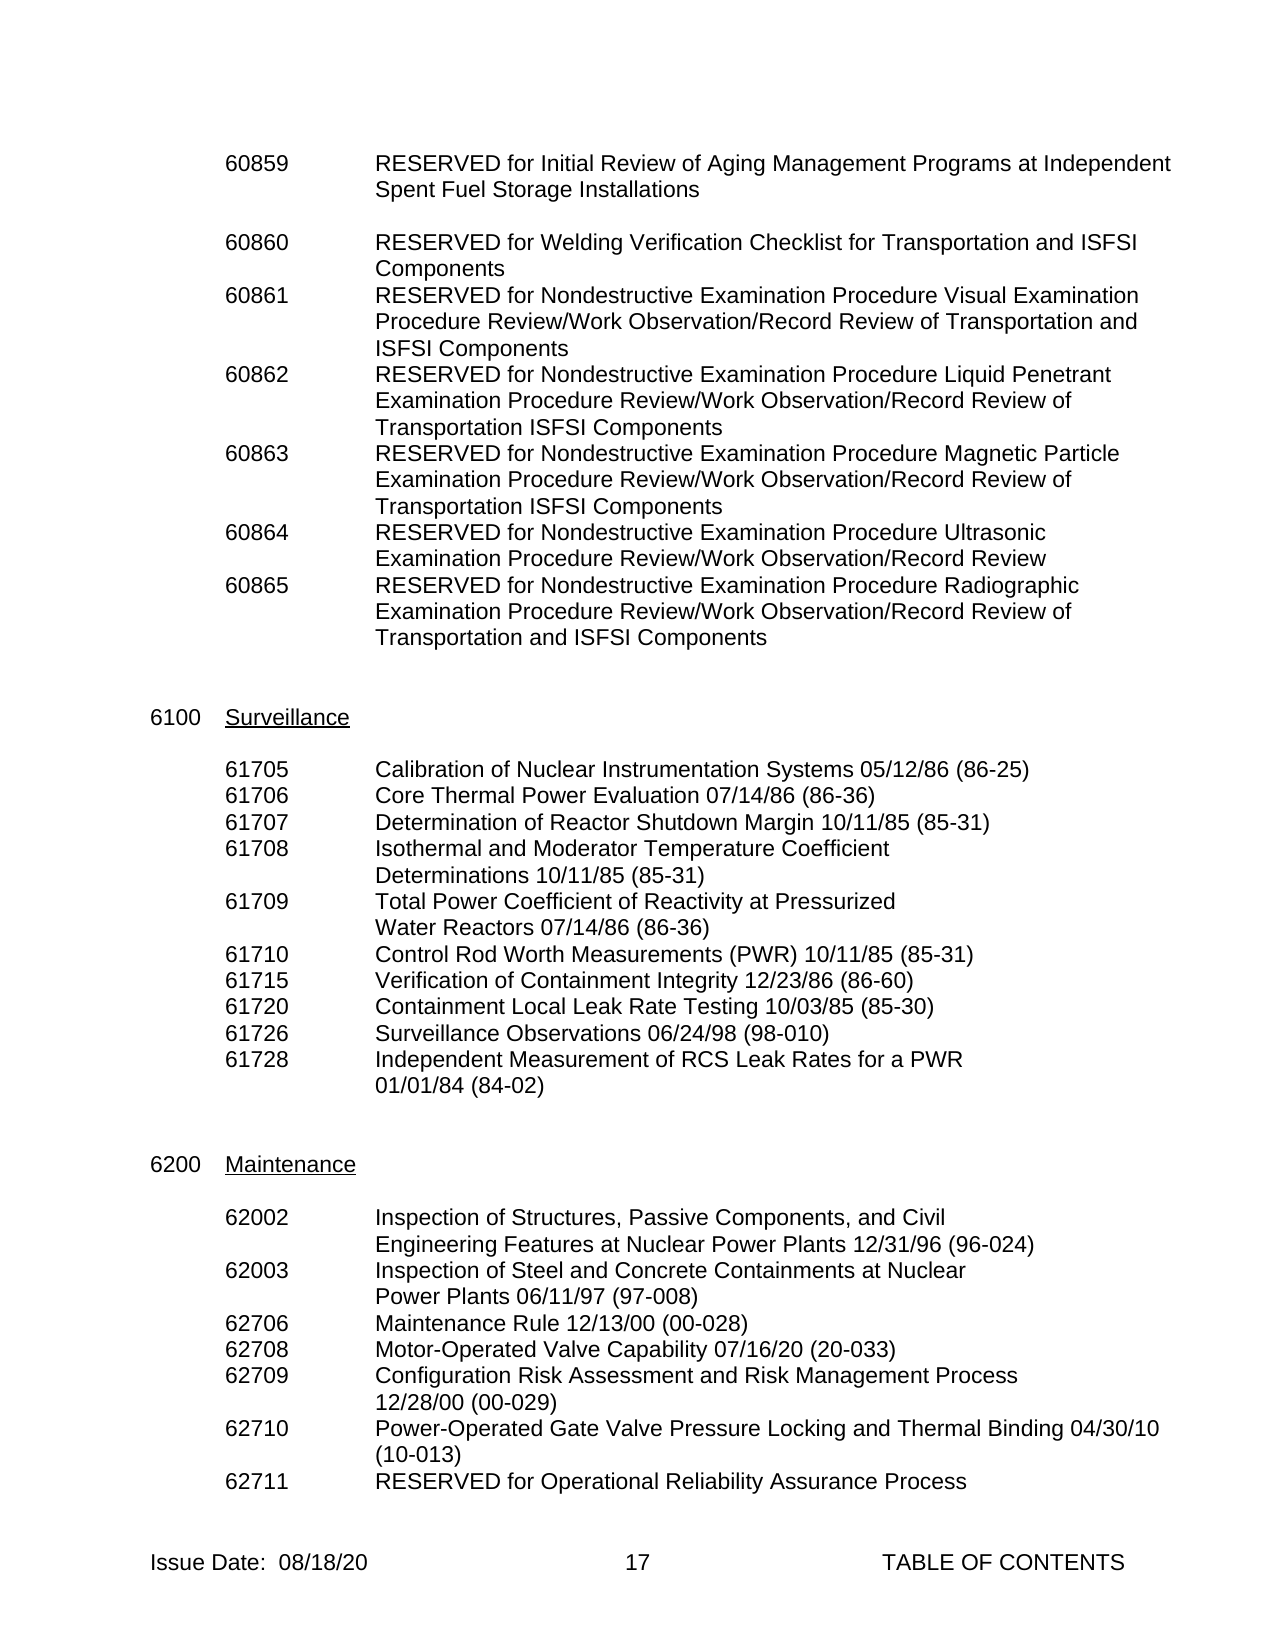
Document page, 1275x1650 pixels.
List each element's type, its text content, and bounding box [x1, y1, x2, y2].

text 62709 Configuration Risk Assessment and Risk Management Process [150, 1362, 1172, 1389]
text 01/01/84 (84-02) [150, 1072, 1172, 1099]
text 60862 RESERVED for Nondestructive Examination Procedure Liquid Penetrant Examination Procedure Review/Work Observation/Record Review of Transportation ISFSI Components [150, 361, 1172, 440]
text 61708 Isothermal and Moderator Temperature Coefficient [150, 835, 1172, 862]
text 61715 Verification of Containment Integrity 12/23/86 (86-60) [150, 967, 1172, 993]
text 61726 Surveillance Observations 06/24/98 (98-010) [150, 1020, 1172, 1046]
text 60863 RESERVED for Nondestructive Examination Procedure Magnetic Particle Examination Procedure Review/Work Observation/Record Review of Transportation ISFSI Components [150, 440, 1172, 519]
text Determinations 10/11/85 (85-31) [150, 862, 1172, 888]
text Power Plants 06/11/97 (97-008) [150, 1283, 1172, 1309]
text Engineering Features at Nuclear Power Plants 12/31/96 (96-024) [150, 1231, 1172, 1257]
text 61709 Total Power Coefficient of Reactivity at Pressurized [150, 888, 1172, 914]
text 61720 Containment Local Leak Rate Testing 10/03/85 (85-30) [150, 993, 1172, 1020]
text 62711 RESERVED for Operational Reliability Assurance Process [150, 1468, 1172, 1494]
text 6100 Surveillance [150, 703, 1172, 730]
text 12/28/00 (00-029) [150, 1389, 1172, 1415]
text 62710 Power-Operated Gate Valve Pressure Locking and Thermal Binding 04/30/10 (10-013) [150, 1415, 1172, 1468]
text Water Reactors 07/14/86 (86-36) [150, 914, 1172, 941]
text 62003 Inspection of Steel and Concrete Containments at Nuclear [150, 1257, 1172, 1283]
text 60860 RESERVED for Welding Verification Checklist for Transportation and ISFSI Components [150, 229, 1172, 282]
text 60859 RESERVED for Initial Review of Aging Management Programs at Independent Spent Fuel Storage Installations [150, 150, 1172, 203]
text 62708 Motor-Operated Valve Capability 07/16/20 (20-033) [150, 1336, 1172, 1362]
text 61710 Control Rod Worth Measurements (PWR) 10/11/85 (85-31) [150, 941, 1172, 967]
text 61728 Independent Measurement of RCS Leak Rates for a PWR [150, 1046, 1172, 1072]
text 60861 RESERVED for Nondestructive Examination Procedure Visual Examination Procedure Review/Work Observation/Record Review of Transportation and ISFSI Components [150, 282, 1172, 361]
text 61705 Calibration of Nuclear Instrumentation Systems 05/12/86 (86-25) [150, 756, 1172, 782]
text 62706 Maintenance Rule 12/13/00 (00-028) [150, 1309, 1172, 1336]
text 62002 Inspection of Structures, Passive Components, and Civil [150, 1204, 1172, 1231]
text 61707 Determination of Reactor Shutdown Margin 10/11/85 (85-31) [150, 809, 1172, 835]
text 60865 RESERVED for Nondestructive Examination Procedure Radiographic Examination Procedure Review/Work Observation/Record Review of Transportation and ISFSI Components [150, 572, 1172, 651]
text 61706 Core Thermal Power Evaluation 07/14/86 (86-36) [150, 782, 1172, 809]
text 60864 RESERVED for Nondestructive Examination Procedure Ultrasonic Examination Procedure Review/Work Observation/Record Review [150, 519, 1172, 572]
text 6200 Maintenance [150, 1151, 1172, 1178]
